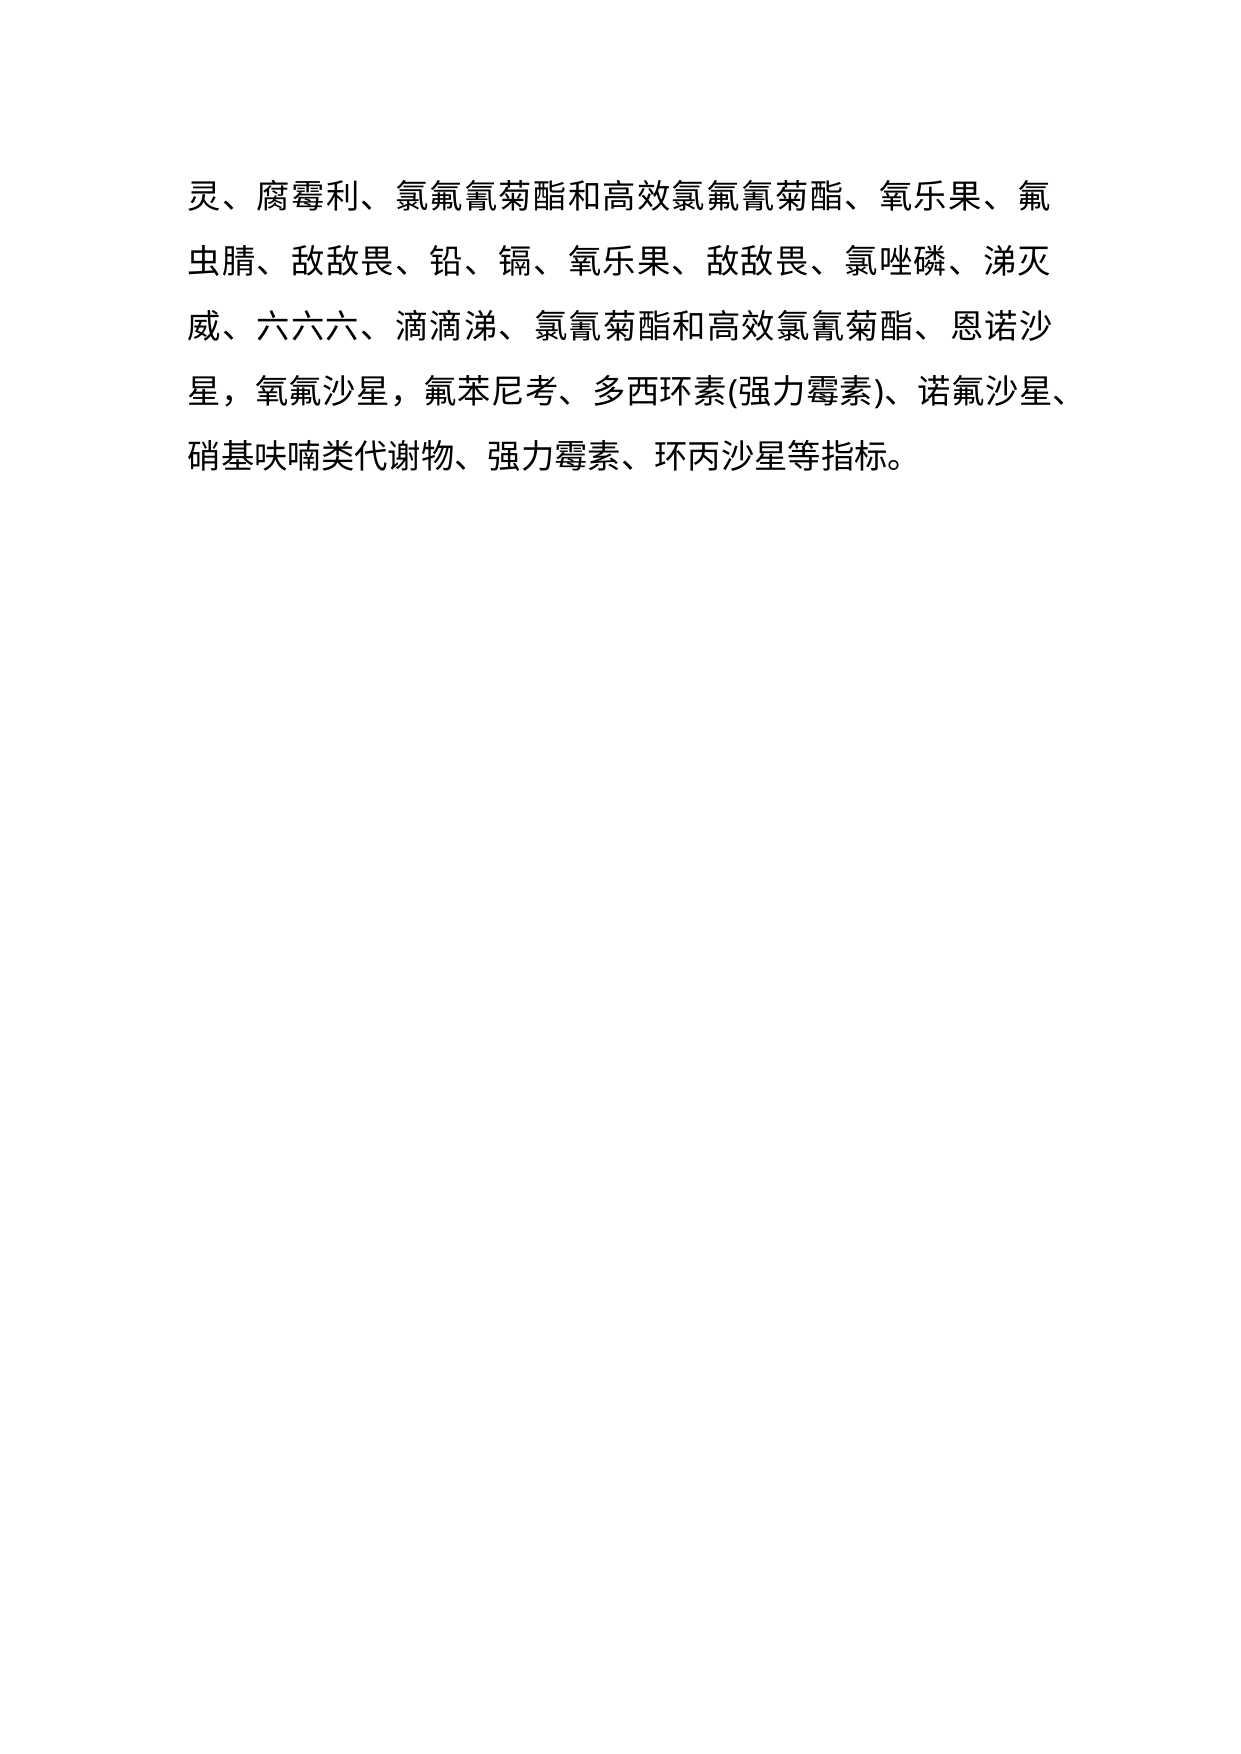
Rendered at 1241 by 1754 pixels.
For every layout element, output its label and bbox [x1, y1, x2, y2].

text [187, 162, 1053, 487]
